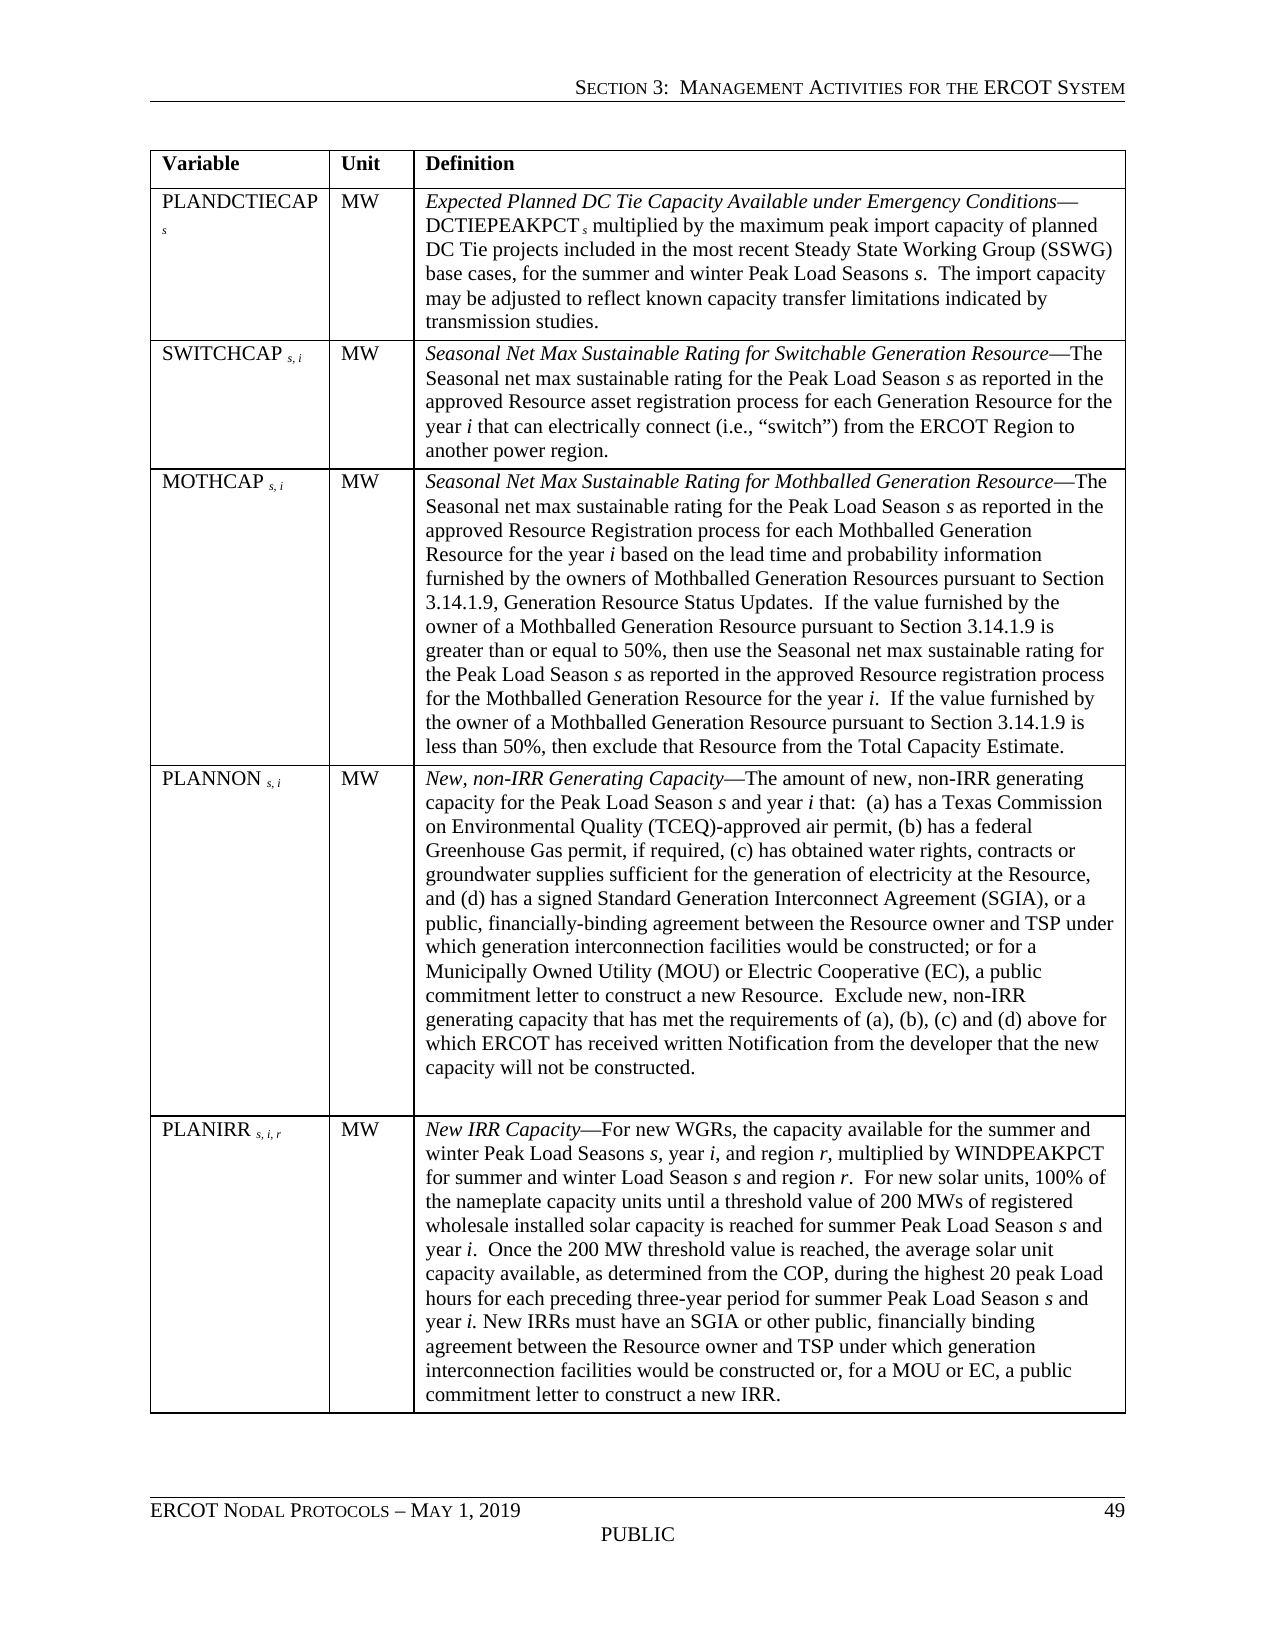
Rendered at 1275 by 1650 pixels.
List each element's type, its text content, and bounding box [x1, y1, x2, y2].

table_cell MW [330, 189, 413, 340]
table_header Variable [151, 151, 329, 188]
table_cell Seasonal Net Max Sustainable Rating for Mothballed Generation Resource—The Seasonal net max sustainable rating for the Peak Load Season s as reported in the approved Resource Registration process for each Mothballed Generation Resource for the year i based on the lead time and probability information furnished by the owners of Mothballed Generation Resources pursuant to Section 3.14.1.9, Generation Resource Status Updates. If the value furnished by the owner of a Mothballed Generation Resource pursuant to Section 3.14.1.9 is greater than or equal to 50%, then use the Seasonal net max sustainable rating for the Peak Load Season s as reported in the approved Resource registration process for the Mothballed Generation Resource for the year i. If the value furnished by the owner of a Mothballed Generation Resource pursuant to Section 3.14.1.9 is less than 50%, then exclude that Resource from the Total Capacity Estimate. [415, 470, 1125, 764]
table_cell Seasonal Net Max Sustainable Rating for Switchable Generation Resource—The Seasonal net max sustainable rating for the Peak Load Season s as reported in the approved Resource asset registration process for each Generation Resource for the year i that can electrically connect (i.e., “switch”) from the ERCOT Region to another power region. [415, 341, 1125, 468]
table_header Definition [415, 151, 1125, 188]
table_cell MOTHCAP s, i [151, 470, 329, 764]
table_cell MW [330, 341, 413, 468]
table_cell MW [330, 470, 413, 764]
table_cell Expected Planned DC Tie Capacity Available under Emergency Conditions—DCTIEPEAKPCT s multiplied by the maximum peak import capacity of planned DC Tie projects included in the most recent Steady State Working Group (SSWG) base cases, for the summer and winter Peak Load Seasons s. The import capacity may be adjusted to reflect known capacity transfer limitations indicated by transmission studies. [415, 189, 1125, 340]
table_cell PLANIRR s, i, r [151, 1117, 329, 1412]
table_cell New IRR Capacity—For new WGRs, the capacity available for the summer and winter Peak Load Seasons s, year i, and region r, multiplied by WINDPEAKPCT for summer and winter Load Season s and region r. For new solar units, 100% of the nameplate capacity units until a threshold value of 200 MWs of registered wholesale installed solar capacity is reached for summer Peak Load Season s and year i. Once the 200 MW threshold value is reached, the average solar unit capacity available, as determined from the COP, during the highest 20 peak Load hours for each preceding three-year period for summer Peak Load Season s and year i. New IRRs must have an SGIA or other public, financially binding agreement between the Resource owner and TSP under which generation interconnection facilities would be constructed or, for a MOU or EC, a public commitment letter to construct a new IRR. [415, 1117, 1125, 1412]
table_cell MW [330, 766, 413, 1115]
table_cell PLANDCTIECAP s [151, 189, 329, 340]
table_cell New, non-IRR Generating Capacity—The amount of new, non-IRR generating capacity for the Peak Load Season s and year i that: (a) has a Texas Commission on Environmental Quality (TCEQ)-approved air permit, (b) has a federal Greenhouse Gas permit, if required, (c) has obtained water rights, contracts or groundwater supplies sufficient for the generation of electricity at the Resource, and (d) has a signed Standard Generation Interconnect Agreement (SGIA), or a public, financially-binding agreement between the Resource owner and TSP under which generation interconnection facilities would be constructed; or for a Municipally Owned Utility (MOU) or Electric Cooperative (EC), a public commitment letter to construct a new Resource. Exclude new, non-IRR generating capacity that has met the requirements of (a), (b), (c) and (d) above for which ERCOT has received written Notification from the developer that the new capacity will not be constructed. [415, 766, 1125, 1115]
table_cell SWITCHCAP s, i [151, 341, 329, 468]
table_cell PLANNON s, i [151, 766, 329, 1115]
table_cell MW [330, 1117, 413, 1412]
table_header Unit [330, 151, 413, 188]
